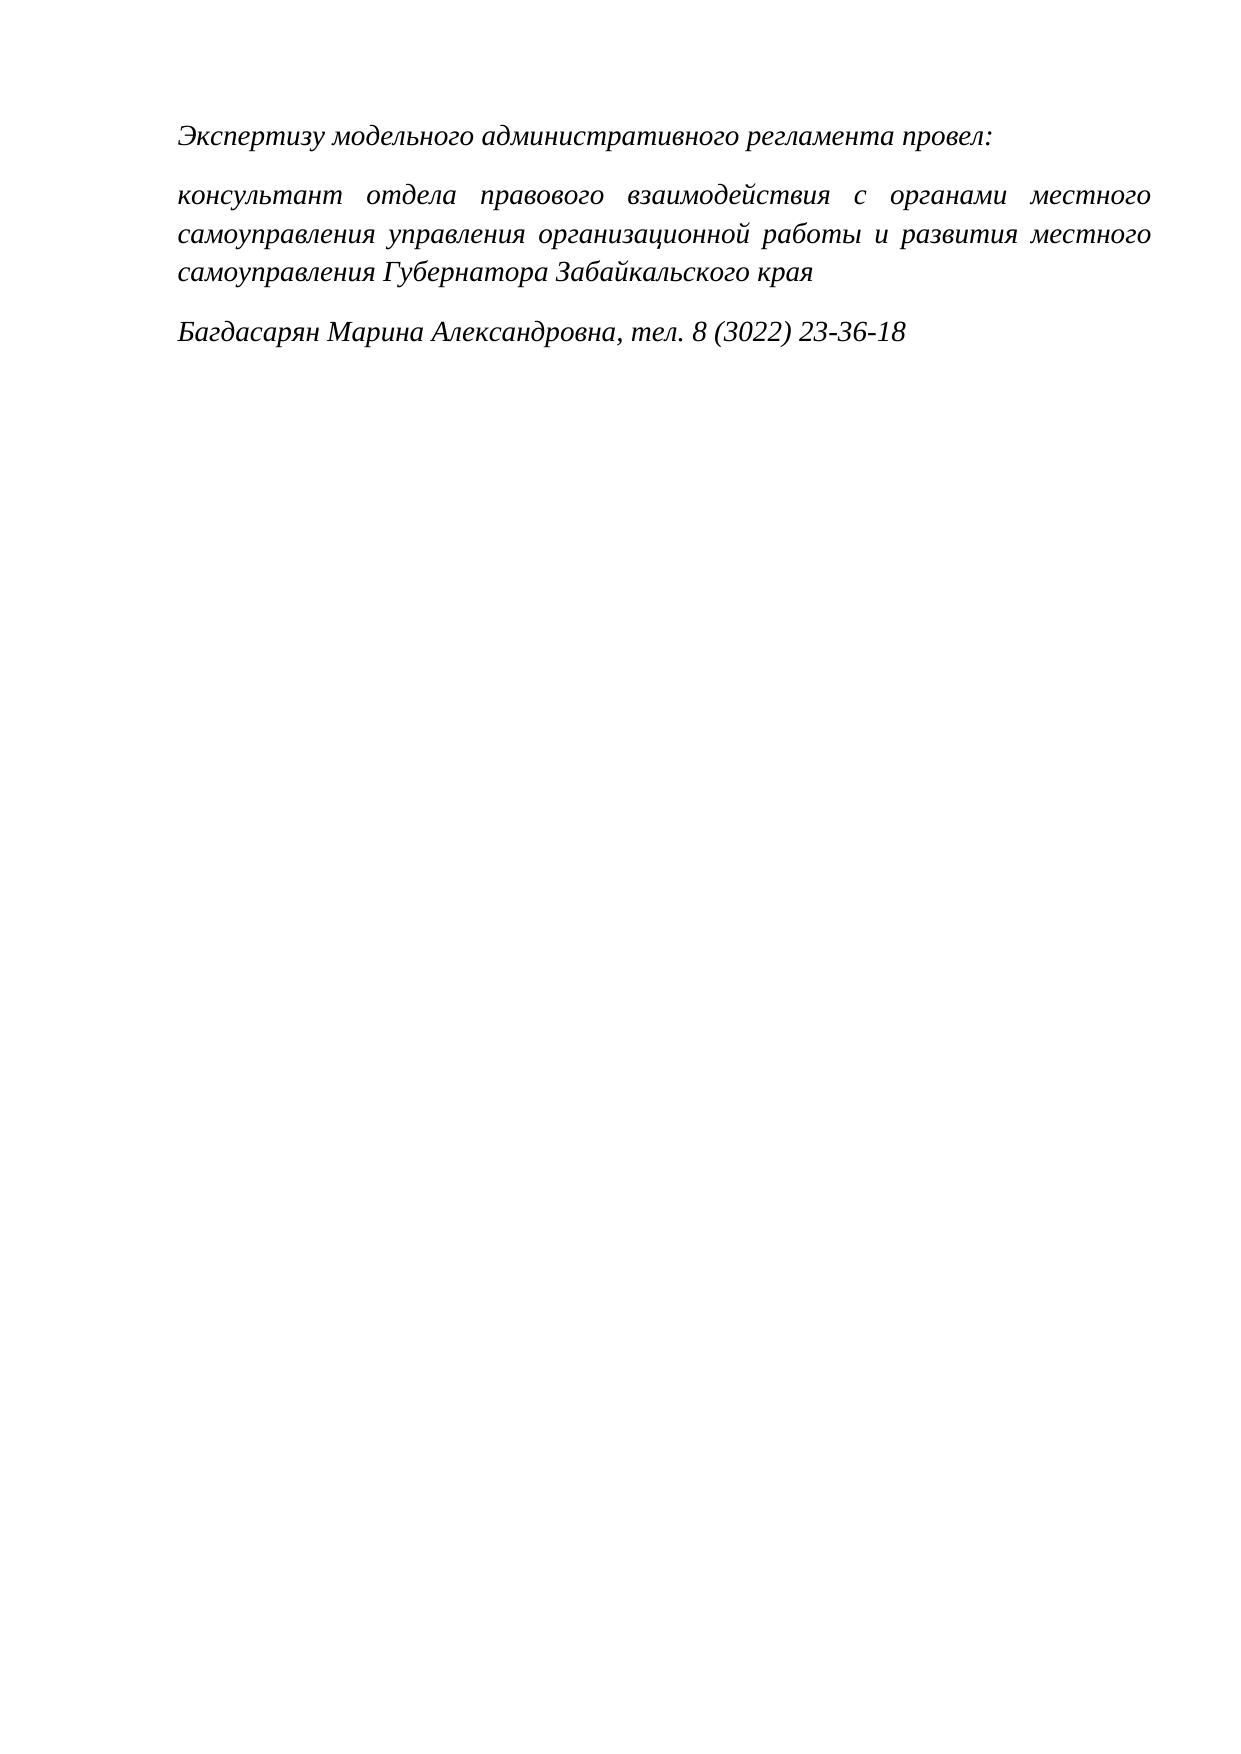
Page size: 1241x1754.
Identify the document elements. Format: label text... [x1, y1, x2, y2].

text консультант отдела правового взаимодействия с органами местного самоуправления управления организационной работы и развития местного самоуправления Губернатора Забайкальского края [177, 177, 1152, 288]
text Экспертизу модельного административного регламента провел: [177, 118, 1152, 152]
text Багдасарян Марина Александровна, тел. 8 (3022) 23-36-18 [177, 314, 1152, 347]
